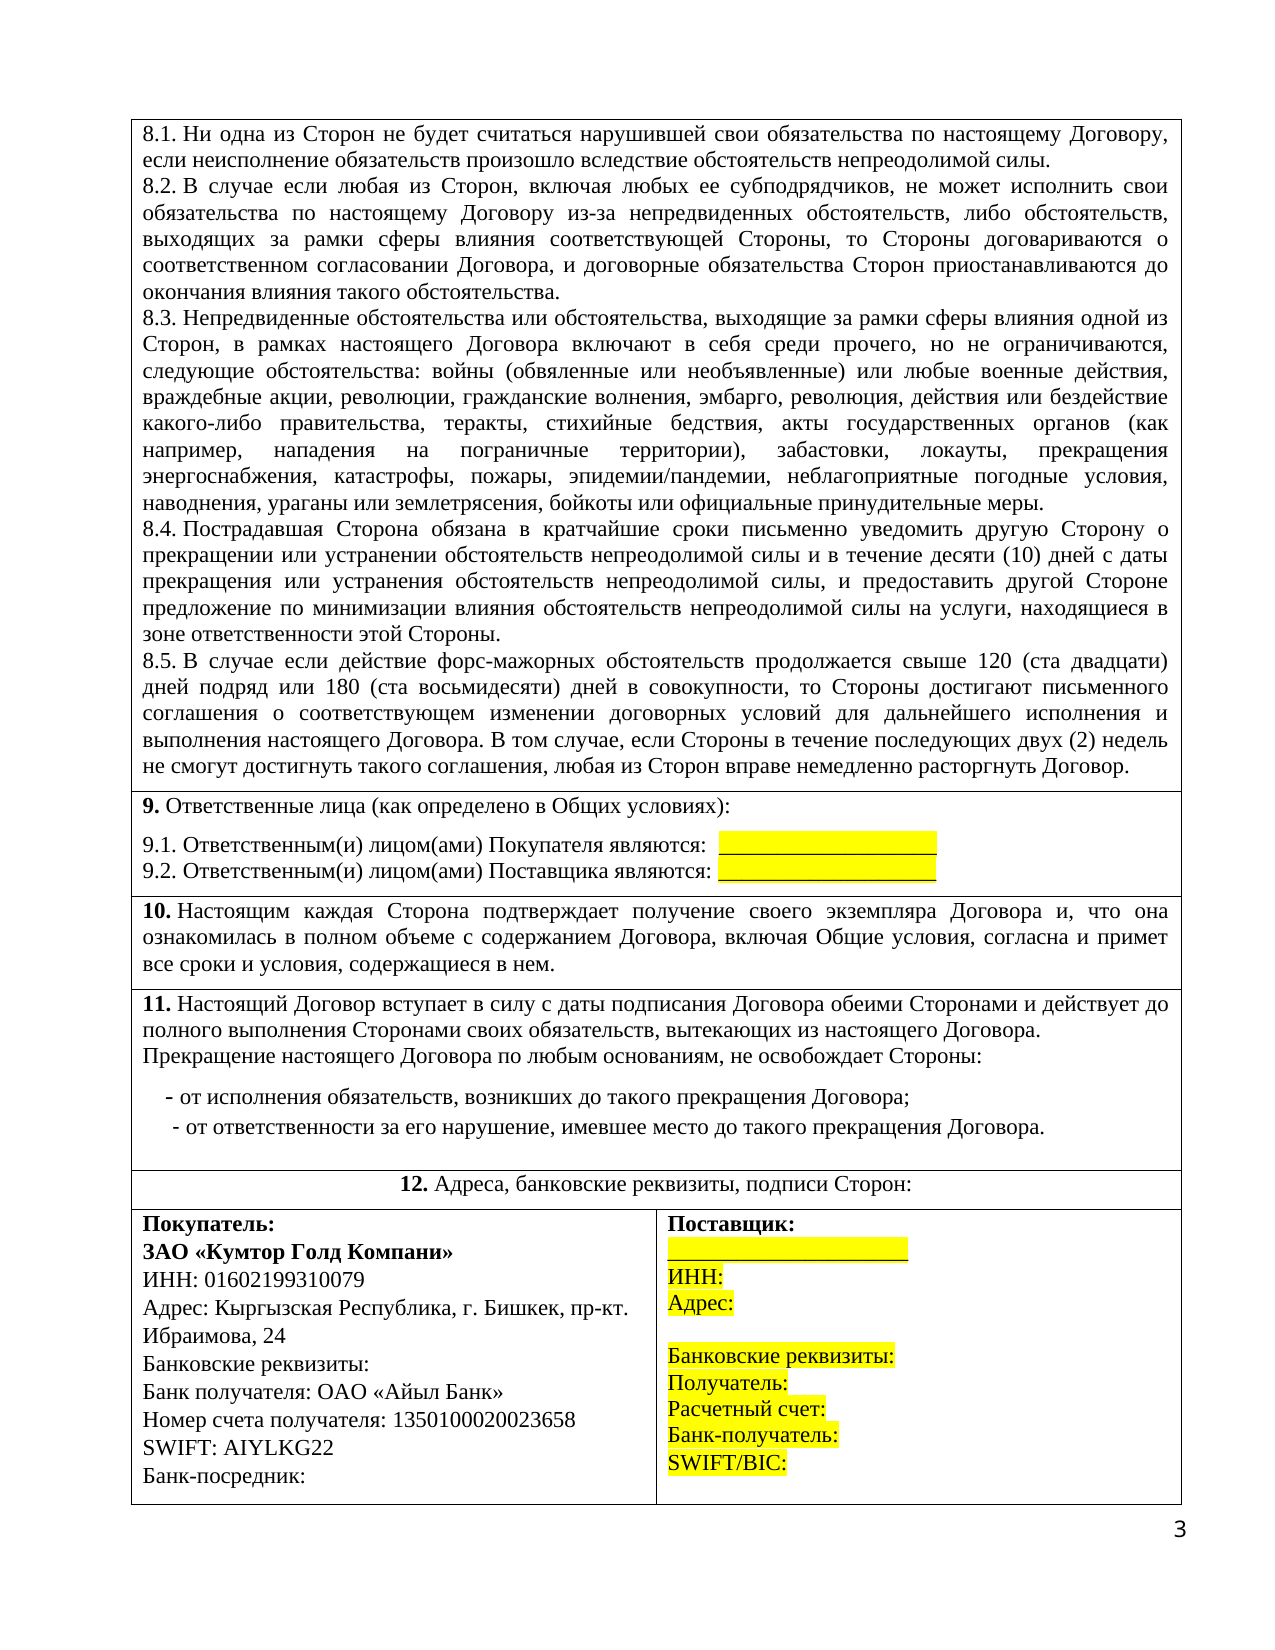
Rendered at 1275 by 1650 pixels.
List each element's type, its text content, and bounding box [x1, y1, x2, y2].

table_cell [657, 1210, 1181, 1503]
table_cell Настоящим каждая Сторона подтверждает получение своего экземпляра Договора и, что она ознакомилась в полном объеме с содержанием Договора, включая Общие условия, согласна и примет все сроки и условия, содержащиеся в нем. [132, 897, 1181, 989]
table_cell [132, 1210, 656, 1503]
table_cell Адреса, банковские реквизиты, подписи Сторон: [132, 1171, 1181, 1209]
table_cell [132, 120, 1181, 791]
table_cell Ответственные лица (как определено в Общих условиях): Ответственным(и) лицом(ами) Покупателя являются: ___________________ Ответственным(и) лицом(ами) Поставщика являются: ___________________ [132, 792, 1181, 896]
table_cell Настоящий Договор вступает в силу с даты подписания Договора обеими Сторонами и действует до полного выполнения Сторонами своих обязательств, вытекающих из настоящего Договора. Прекращение настоящего Договора по любым основаниям, не освобождает Стороны: - от исполнения обязательств, возникших до такого прекращения Договора; - от ответственности за его нарушение, имевшее место до такого прекращения Договора. [132, 990, 1181, 1169]
